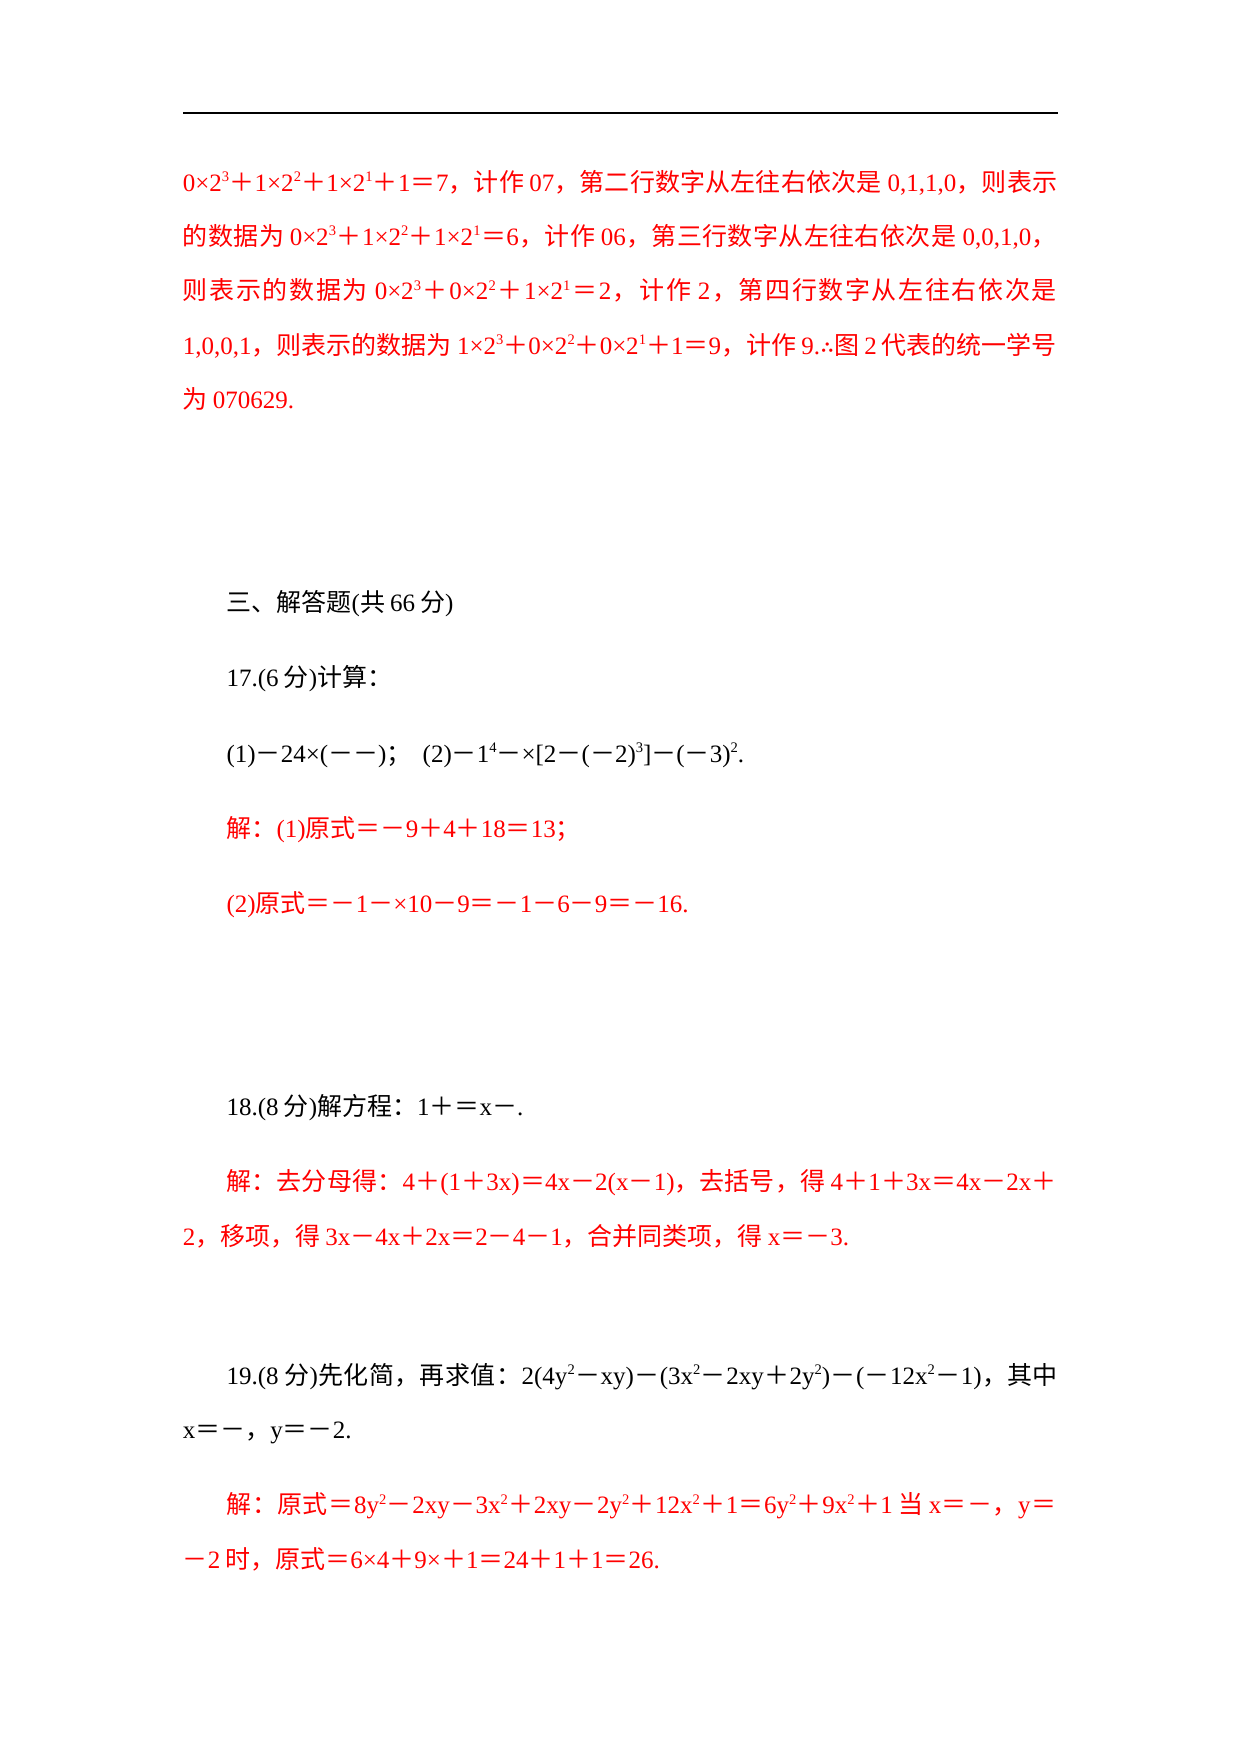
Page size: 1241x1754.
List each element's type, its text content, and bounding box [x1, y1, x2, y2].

text 解：去分母得：4＋(1＋3x)＝4x－2(x－1)，去括号，得4＋1＋3x＝4x－2x＋2，移项，得3x－4x＋2x＝2－4－1，合并同类项，得x＝－3. [183, 1162, 1058, 1252]
text 三、解答题(共66分) [183, 583, 1058, 619]
text 17.(6分)计算： [183, 658, 1058, 694]
text 18.(8分)解方程：1＋＝x－. [183, 1087, 1058, 1123]
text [183, 162, 1058, 416]
text 解：(1)原式＝－9＋4＋18＝13； [183, 808, 1058, 844]
text (1)－24×(－－)； (2)－14－×[2－(－2)3]－(－3)2. [183, 733, 1058, 769]
text 解：原式＝8y2－2xy－3x2＋2xy－2y2＋12x2＋1＝6y2＋9x2＋1当x＝－，y＝－2时，原式＝6×4＋9×＋1＝24＋1＋1＝26. [183, 1485, 1058, 1576]
text 19.(8分)先化简，再求值：2(4y2－xy)－(3x2－2xy＋2y2)－(－12x2－1)，其中x＝－，y＝－2. [183, 1355, 1058, 1446]
text (2)原式＝－1－×10－9＝－1－6－9＝－16. [183, 883, 1058, 920]
